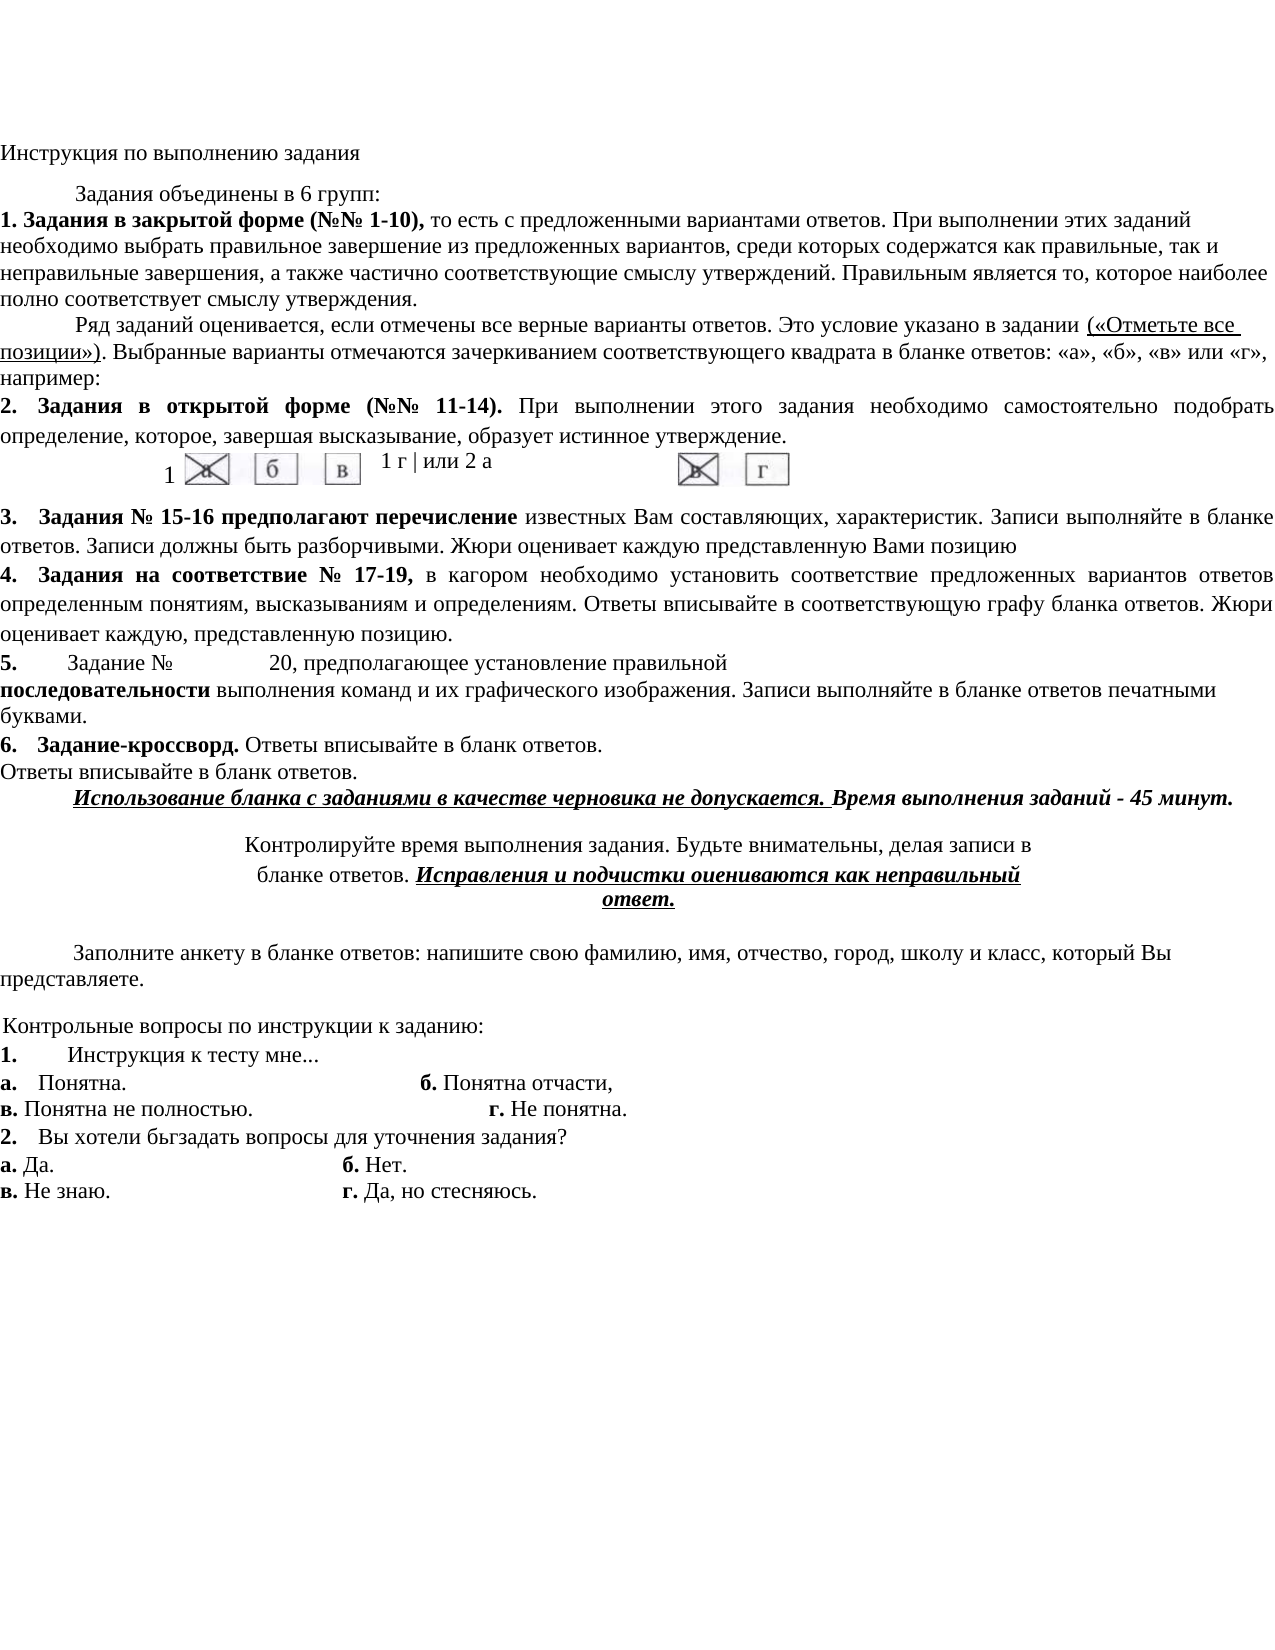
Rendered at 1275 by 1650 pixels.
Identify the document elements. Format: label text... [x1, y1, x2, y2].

text Контрольные вопросы по инструкции к заданию: [2, 1010, 1275, 1039]
text Инструкция по выполнению задания [0, 142, 1275, 165]
text Ряд заданий оценивается, если отмечены все верные варианты ответов. Это условие указано в задании («Отметьте все позиции»). Выбранные варианты отмечаются зачеркиванием соответствующего квадрата в бланке ответов: «а», «б», «в» или «г», например: [0, 311, 1275, 391]
text 1. Задания в закрытой форме (№№ 1-10), то есть с предложенными вариантами ответов. При выполнении этих заданий необходимо выбрать правильное завершение из предложенных вариантов, среди которых содержатся как правильные, так и неправильные завершения, а также частично соответствующие смыслу утверждений. Правильным является то, которое наиболее полно соответствует смыслу утверждения. [0, 206, 1275, 311]
list Вы хотели бьгзадать вопросы для уточнения задания? [0, 1121, 1275, 1151]
text Контролируйте время выполнения задания. Будьте внимательны, делая записи в бланке ответов. Исправления и подчистки оиениваются как неправильный [2, 829, 1275, 888]
list Задания на соответствие № 17-19, в кагором необходимо установить соответствие предложенных вариантов ответов определенным понятиям, высказываниям и определениям. Ответы вписывайте в соответствующую графу бланка ответов. Жюри оценивает каждую, представленную позицию. [0, 559, 1275, 647]
list Задание № 20, предполагающее установление правильной [0, 647, 1275, 676]
text последовательности выполнения команд и их графического изображения. Записи выполняйте в бланке ответов печатными буквами. [0, 676, 1275, 729]
list Инструкция к тесту мне... [0, 1039, 1275, 1069]
text а. Понятна. б. Понятна отчасти, [0, 1069, 1275, 1095]
text Использование бланка с заданиями в качестве черновика не допускается. Время выполнения заданий - 45 минут. [73, 784, 1258, 811]
text Ответы вписывайте в бланк ответов. [0, 758, 1275, 784]
list Задания в открытой форме (№№ 11-14). При выполнении этого задания необходимо самостоятельно подобрать определение, которое, завершая высказывание, образует истинное утверждение. [0, 391, 1275, 449]
text ответ. [2, 888, 1275, 911]
text в. Понятна не полностью. г. Не понятна. [0, 1095, 1275, 1121]
text Заполните анкету в бланке ответов: напишите свою фамилию, имя, отчество, город, школу и класс, который Вы представляете. [0, 939, 1275, 992]
text Задания объединены в 6 групп: [0, 180, 1275, 206]
text в. Не знаю. г. Да, но стесняюсь. [0, 1177, 1275, 1203]
list Задания № 15-16 предполагают перечисление известных Вам составляющих, характеристик. Записи выполняйте в бланке ответов. Записи должны быть разборчивыми. Жюри оценивает каждую представленную Вами позицию [0, 449, 1275, 559]
text а. Да. б. Нет. [0, 1151, 1275, 1177]
list Задание-кроссворд. Ответы вписывайте в бланк ответов. [0, 729, 1275, 758]
